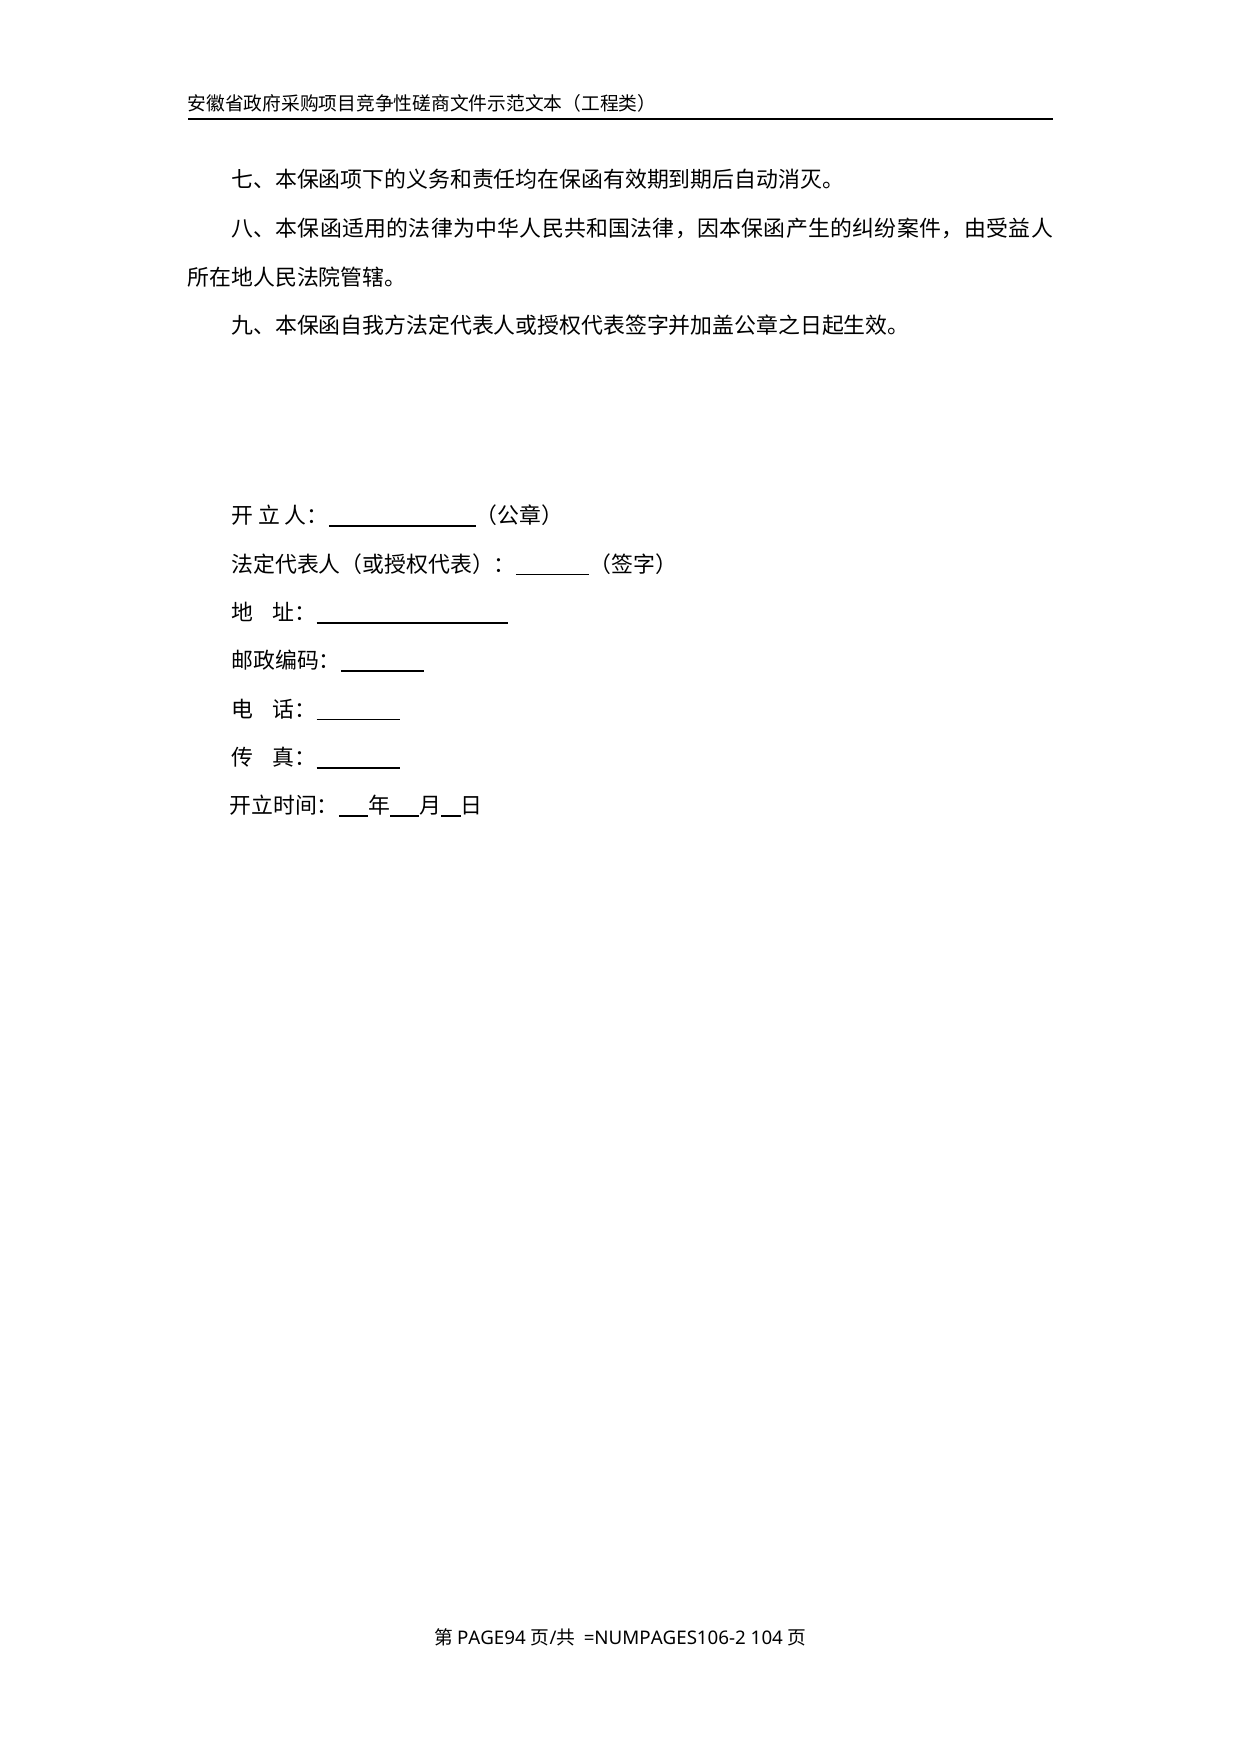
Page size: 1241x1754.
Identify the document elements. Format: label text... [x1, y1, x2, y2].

text 八、本保函适用的法律为中华人民共和国法律，因本保函产生的纠纷案件，由受益人所在地人民法院管辖。 [187, 210, 1053, 292]
text 开 立 人： （公章） [187, 498, 1053, 530]
text 开立时间： 年 月 日 [229, 788, 1053, 820]
text 法定代表人（或授权代表）： （签字） [187, 546, 1053, 579]
text 邮政编码： [187, 643, 1053, 675]
text 九、本保函自我方法定代表人或授权代表签字并加盖公章之日起生效。 [187, 307, 1053, 340]
text 地 址： [187, 594, 1053, 627]
text 电 话： [187, 691, 1053, 724]
text 传 真： [187, 739, 1053, 772]
text 七、本保函项下的义务和责任均在保函有效期到期后自动消灭。 [187, 162, 1053, 194]
